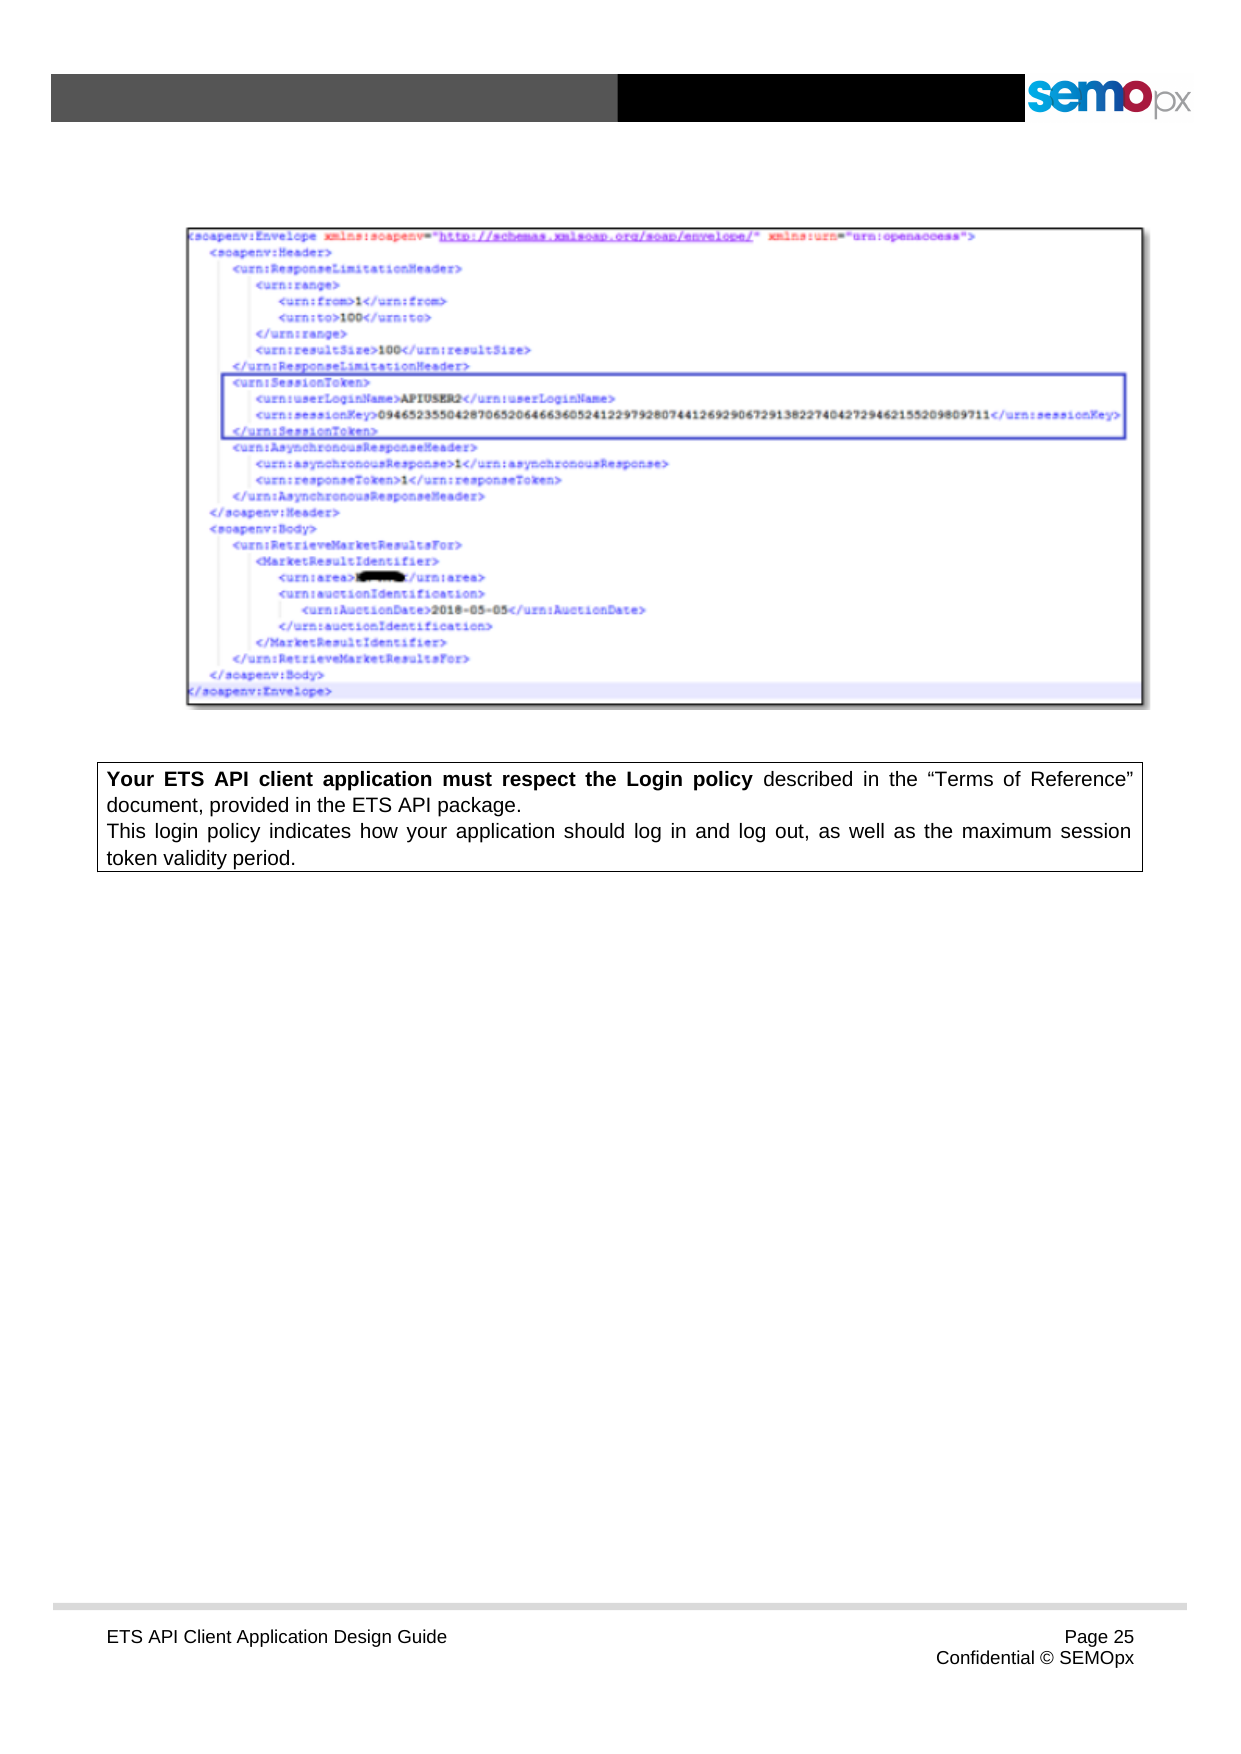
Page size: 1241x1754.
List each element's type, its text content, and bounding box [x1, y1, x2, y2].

picture [1025, 73, 1194, 123]
picture [180, 221, 1151, 710]
text This login policy indicates how your application should log in and log out, as well as the maximum session token validity period. [98, 814, 1142, 871]
text Your ETS API client application must respect the Login policy described in the “Terms of Reference” document, provided in the ETS API package. [98, 763, 1142, 814]
